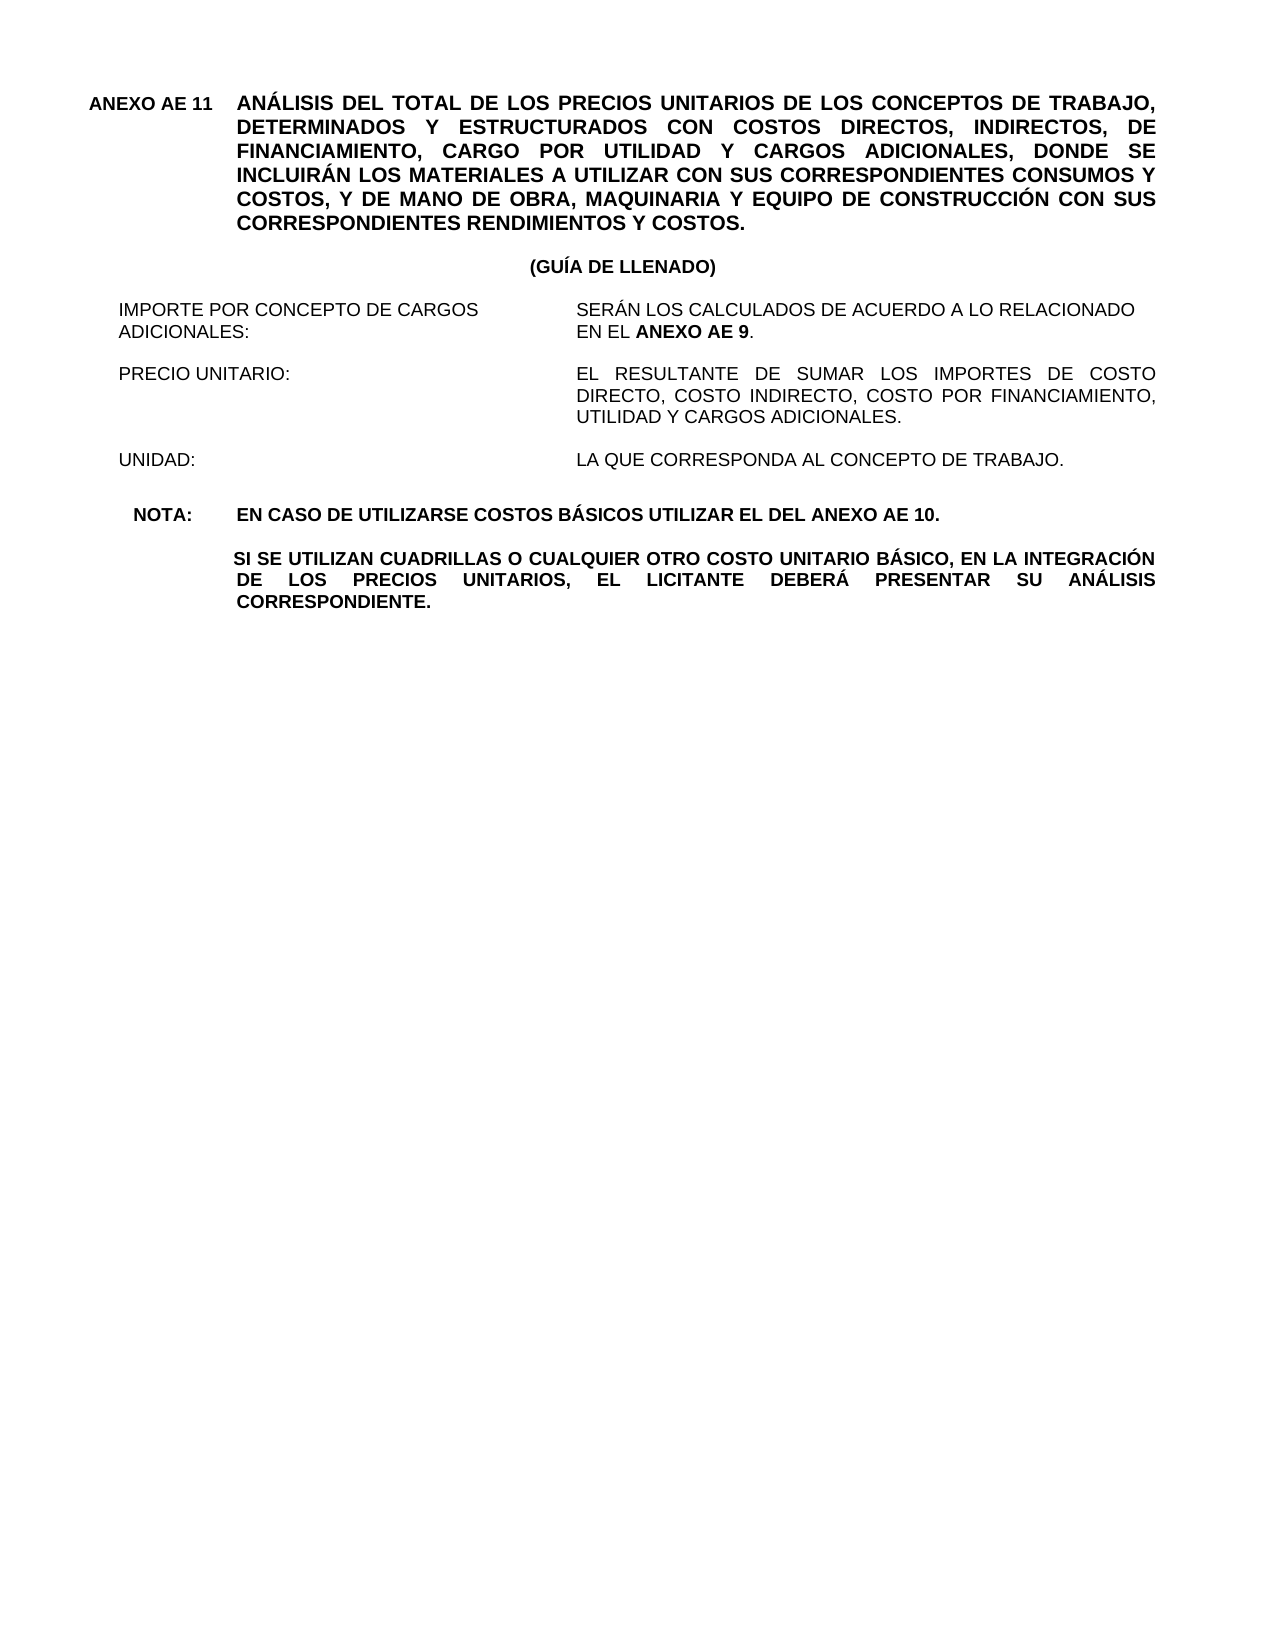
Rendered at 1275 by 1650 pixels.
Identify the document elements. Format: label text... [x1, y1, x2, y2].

text PRECIO UNITARIO: EL RESULTANTE DE SUMAR LOS IMPORTES DE COSTO DIRECTO, COSTO INDIRECTO, COSTO POR FINANCIAMIENTO, UTILIDAD Y CARGOS ADICIONALES. [118, 363, 1157, 428]
text IMPORTE POR CONCEPTO DE CARGOS SERÁN LOS CALCULADOS DE ACUERDO A LO RELACIONADO [118, 299, 1157, 321]
text SI SE UTILIZAN CUADRILLAS O CUALQUIER OTRO COSTO UNITARIO BÁSICO, EN LA INTEGRACIÓN DE LOS PRECIOS UNITARIOS, EL LICITANTE DEBERÁ PRESENTAR SU ANÁLISIS CORRESPONDIENTE. [233, 547, 1157, 612]
text ADICIONALES: EN EL ANEXO AE 9. [118, 321, 1157, 342]
text UNIDAD: LA QUE CORRESPONDA AL CONCEPTO DE TRABAJO. [118, 448, 1157, 470]
text NOTA: EN CASO DE UTILIZARSE COSTOS BÁSICOS UTILIZAR EL DEL ANEXO AE 10. [133, 504, 1157, 526]
